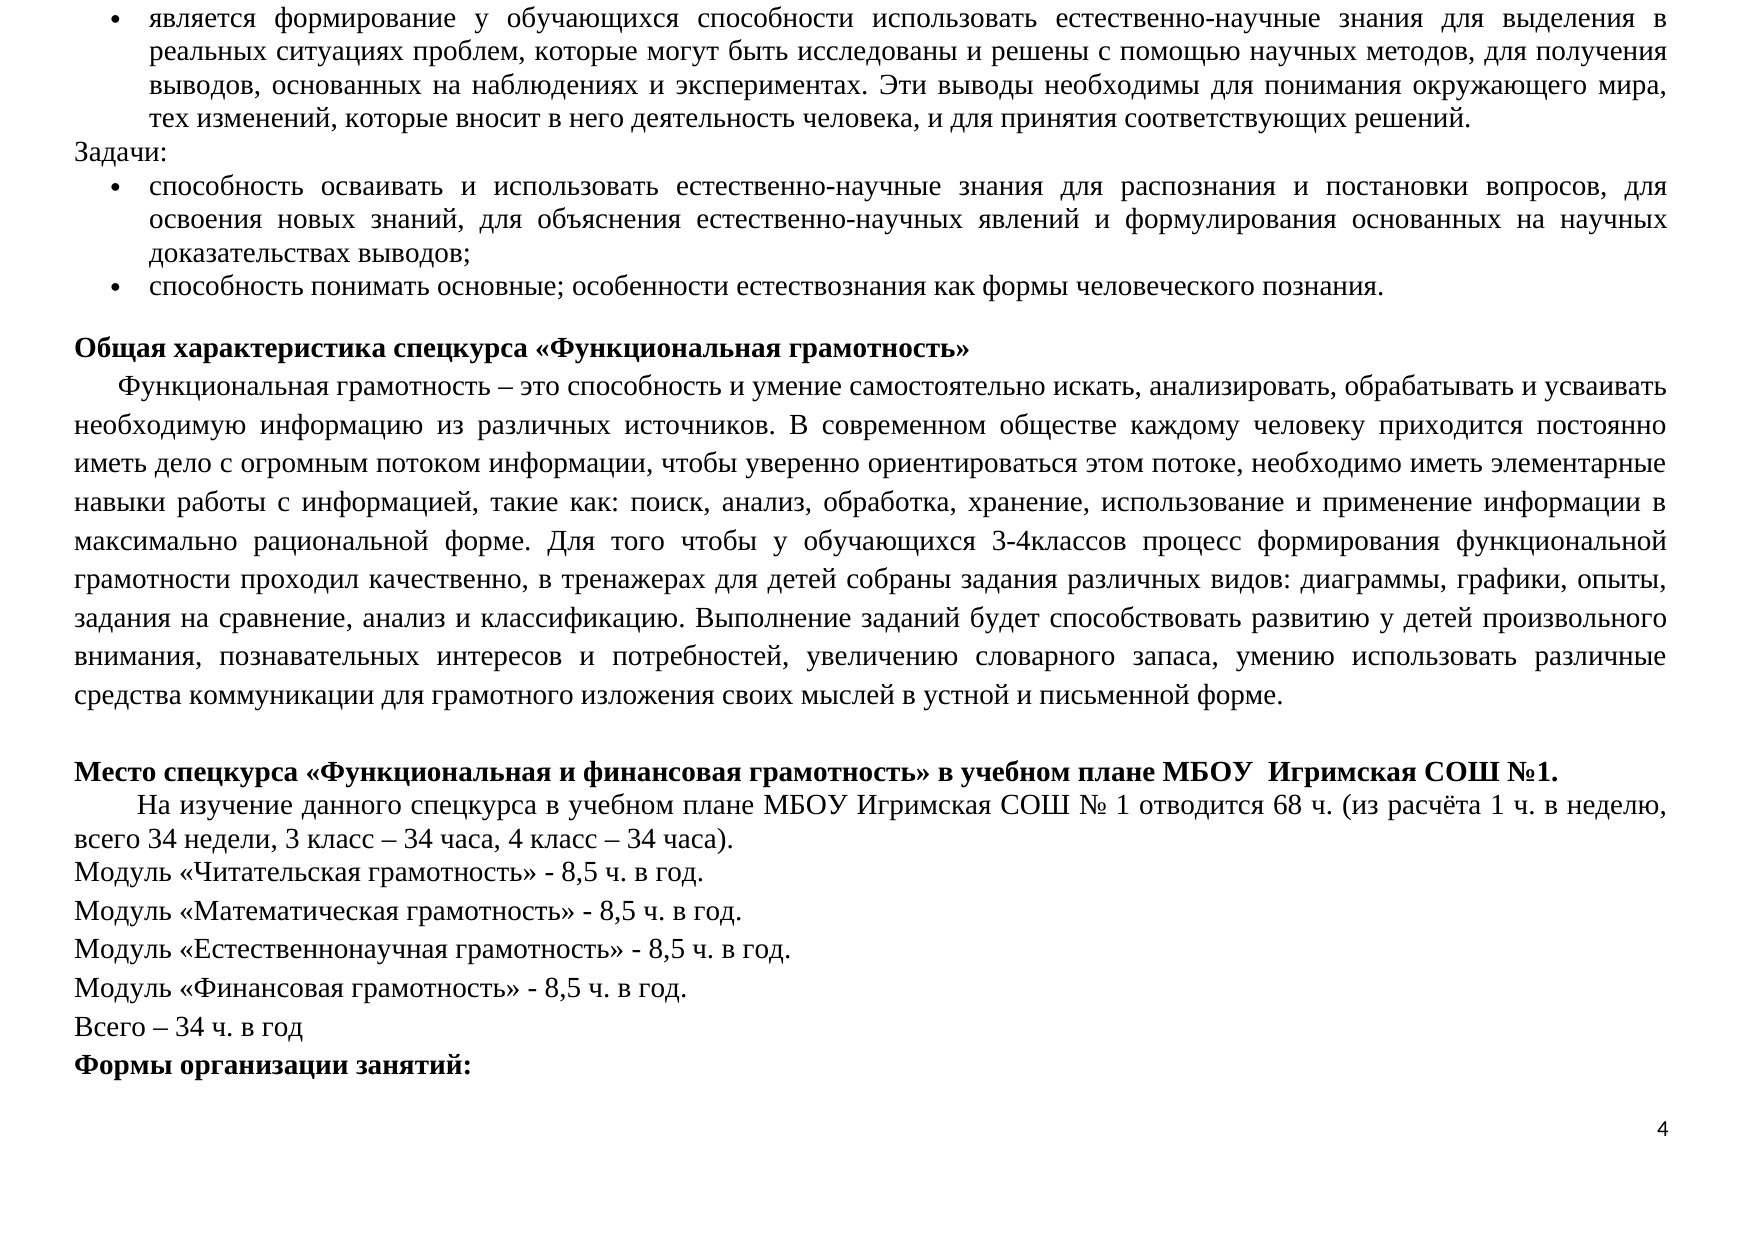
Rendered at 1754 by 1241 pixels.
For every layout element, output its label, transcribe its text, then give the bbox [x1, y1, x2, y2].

list способность понимать основные; особенности естествознания как формы человеческого познания. [111, 268, 1668, 302]
text Общая характеристика спецкурса «Функциональная грамотность» [74, 330, 1668, 363]
text Всего – 34 ч. в год [74, 1009, 1668, 1042]
text Функциональная грамотность – это способность и умение самостоятельно искать, анализировать, обрабатывать и усваивать необходимую информацию из различных источников. В современном обществе каждому человеку приходится постоянно иметь дело с огромным потоком информации, чтобы уверенно ориентироваться этом потоке, необходимо иметь элементарные навыки работы с информацией, такие как: поиск, анализ, обработка, хранение, использование и применение информации в максимально рациональной форме. Для того чтобы у обучающихся 3-4классов процесс формирования функциональной грамотности проходил качественно, в тренажерах для детей собраны задания различных видов: диаграммы, графики, опыты, задания на сравнение, анализ и классификацию. Выполнение заданий будет способствовать развитию у детей произвольного внимания, познавательных интересов и потребностей, увеличению словарного запаса, умению использовать различные средства коммуникации для грамотного изложения своих мыслей в устной и письменной форме. [74, 368, 1668, 710]
text Задачи: [74, 134, 1668, 168]
list является формирование у обучающихся способности использовать естественно-научные знания для выделения в реальных ситуациях проблем, которые могут быть исследованы и решены с помощью научных методов, для получения выводов, основанных на наблюдениях и экспериментах. Эти выводы необходимы для понимания окружающего мира, тех изменений, которые вносит в него деятельность человека, и для принятия соответствующих решений. [111, 0, 1668, 134]
text Модуль «Финансовая грамотность» - 8,5 ч. в год. [74, 970, 1668, 1004]
text Место спецкурса «Функциональная и финансовая грамотность» в учебном плане МБОУ Игримская СОШ №1. [74, 754, 1668, 787]
text Модуль «Математическая грамотность» - 8,5 ч. в год. [74, 893, 1668, 927]
text Формы организации занятий: [74, 1047, 1668, 1081]
text На изучение данного спецкурса в учебном плане МБОУ Игримская СОШ № 1 отводится 68 ч. (из расчёта 1 ч. в неделю, всего 34 недели, 3 класс – 34 часа, 4 класс – 34 часа). [74, 787, 1668, 854]
text Модуль «Естественнонаучная грамотность» - 8,5 ч. в год. [74, 932, 1668, 965]
text Модуль «Читательская грамотность» - 8,5 ч. в год. [74, 854, 1668, 888]
list способность осваивать и использовать естественно-научные знания для распознания и постановки вопросов, для освоения новых знаний, для объяснения естественно-научных явлений и формулирования основанных на научных доказательствах выводов; [111, 168, 1668, 268]
